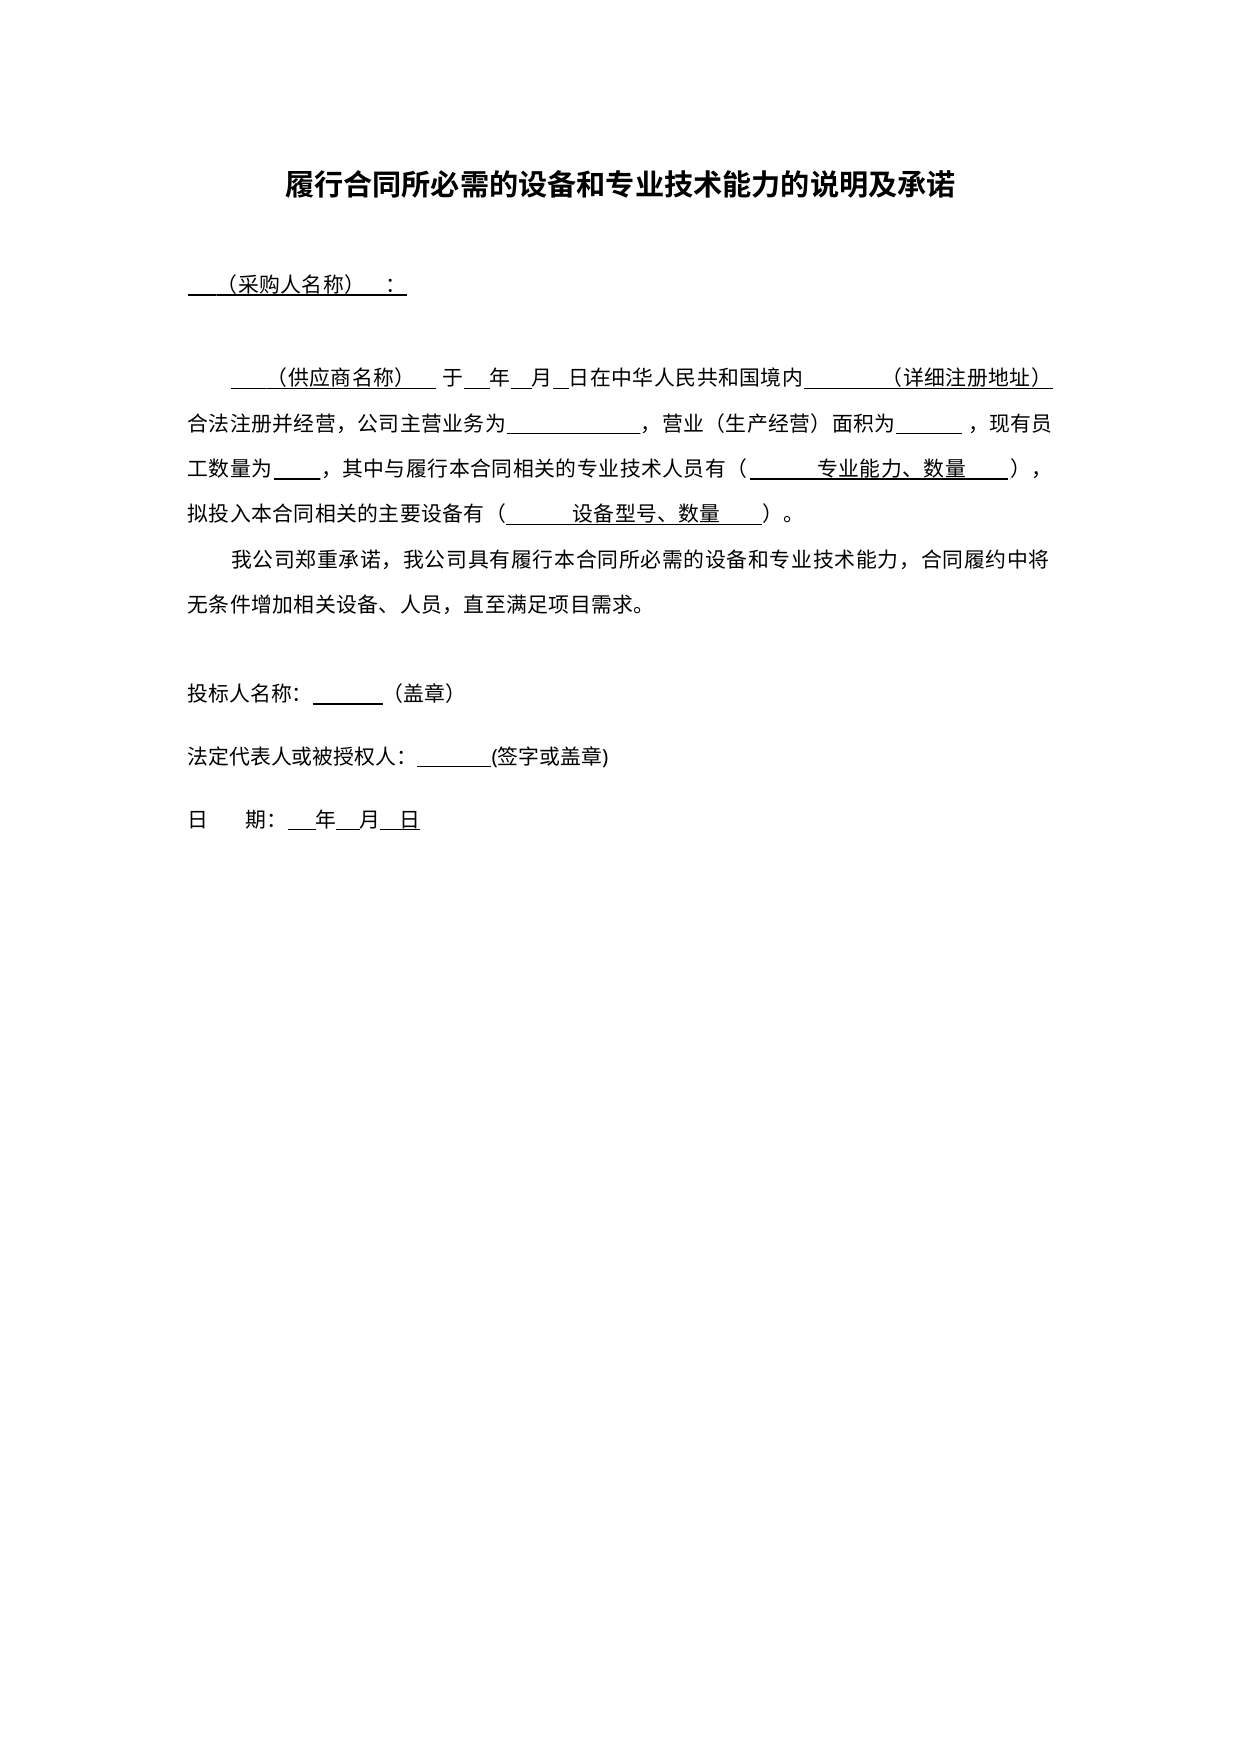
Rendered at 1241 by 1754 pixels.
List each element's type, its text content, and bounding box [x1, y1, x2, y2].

text 投标人名称： （盖章） [187, 676, 1053, 709]
text 法定代表人或被授权人： (签字或盖章) [187, 739, 1053, 771]
text 我公司郑重承诺，我公司具有履行本合同所必需的设备和专业技术能力，合同履约中将无条件增加相关设备、人员，直至满足项目需求。 [187, 543, 1053, 618]
text 日 期： 年 月 日 [187, 802, 1053, 834]
text 履行合同所必需的设备和专业技术能力的说明及承诺 [187, 162, 1053, 204]
text （采购人名称） ： [187, 268, 1053, 298]
text （供应商名称） 于 年 月 日在中华人民共和国境内 （详细注册地址） 合法注册并经营，公司主营业务为 ，营业（生产经营）面积为 ，现有员工数量为 ，其中与履行本合同相关的专业技术人员有（ 专业能力、数量 ），拟投入本合同相关的主要设备有（ 设备型号、数量 ）。 [187, 362, 1053, 528]
